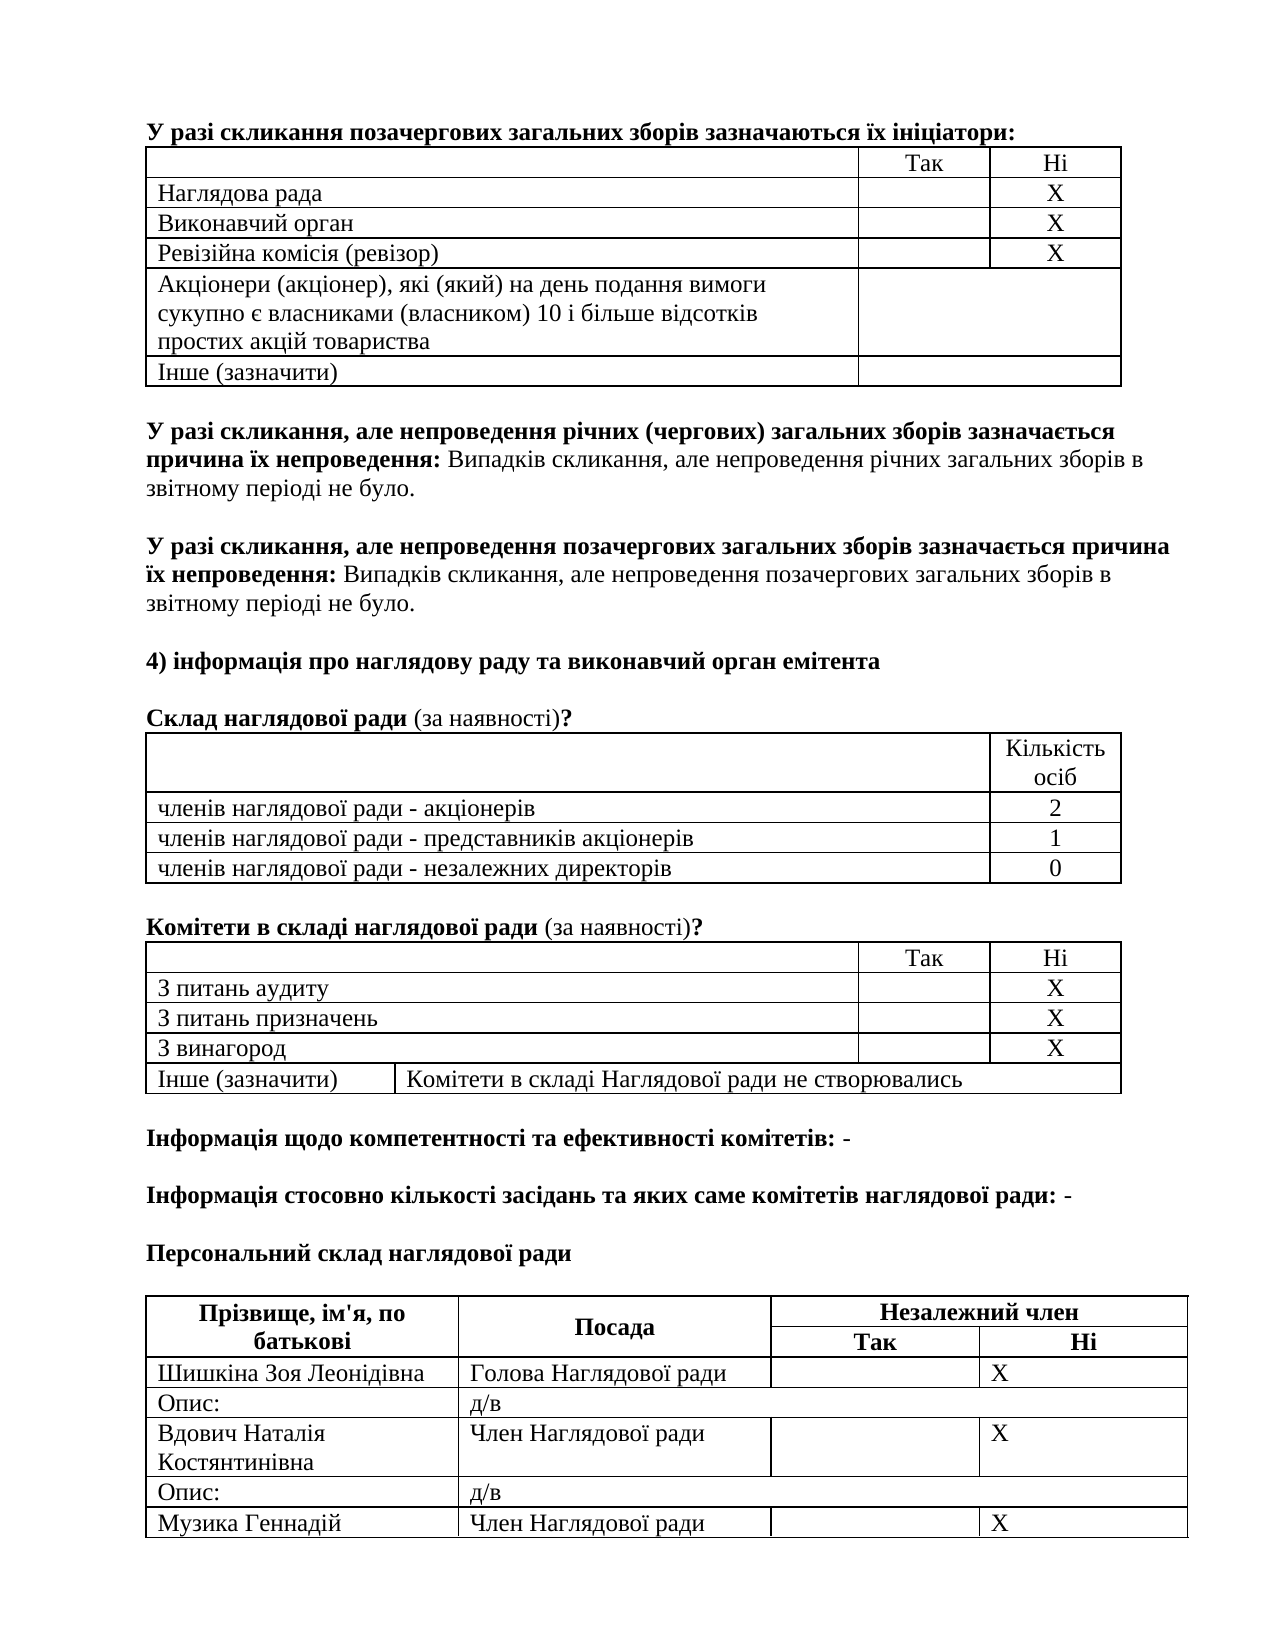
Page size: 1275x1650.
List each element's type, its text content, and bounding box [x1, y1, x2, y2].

table_cell X [991, 178, 1120, 207]
text У разі скликання позачергових загальних зборів зазначаються їх ініціатори: [146, 117, 1186, 146]
table_cell X [991, 208, 1120, 237]
table_cell членів наглядової ради - представників акціонерів [147, 823, 989, 852]
table_cell [772, 1418, 979, 1476]
table_header [147, 148, 858, 176]
table_cell Інше (зазначити) [147, 357, 858, 385]
table_header Посада [459, 1297, 770, 1356]
table_cell Ні [980, 1327, 1187, 1356]
table_cell [859, 239, 989, 267]
table_cell З винагород [147, 1034, 858, 1062]
table_cell 0 [991, 853, 1120, 882]
table_cell д/в [459, 1388, 1187, 1417]
table_cell Вдович Наталiя Костянтинiвна [147, 1418, 458, 1476]
table_header Так [859, 943, 989, 971]
table_cell X [991, 1003, 1120, 1032]
table_cell [859, 269, 1120, 355]
text 4) інформація про наглядову раду та виконавчий орган емітента [146, 646, 1186, 674]
table_cell [859, 1034, 989, 1062]
table_cell X [991, 1034, 1120, 1062]
table_cell членів наглядової ради - акціонерів [147, 793, 989, 821]
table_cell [147, 1508, 458, 1536]
table_header Ні [991, 943, 1120, 971]
table_cell З питань аудиту [147, 973, 858, 1002]
table_cell X [980, 1418, 1187, 1476]
table_cell Так [772, 1327, 979, 1356]
table_cell Ревізійна комісія (ревізор) [147, 239, 858, 267]
text У разі скликання, але непроведення позачергових загальних зборів зазначається причина їх непроведення: Випадкiв скликання, але непроведення позачергових загальних зборiв в звiтному перiодi не було. [146, 531, 1186, 617]
text Комітети в складі наглядової ради (за наявності)? [146, 912, 1186, 941]
table_header Прізвище, ім'я, по батькові [147, 1297, 458, 1356]
table_cell Інше (зазначити) [147, 1064, 394, 1093]
table_cell [859, 973, 989, 1002]
table_header [147, 734, 989, 791]
table_cell X [991, 973, 1120, 1002]
text Інформація щодо компетентності та ефективності комітетів: - [146, 1123, 1186, 1152]
text Склад наглядової ради (за наявності)? [146, 703, 1186, 732]
table_cell X [980, 1358, 1187, 1386]
table_header Незалежний член [772, 1297, 1187, 1326]
table_cell [772, 1508, 979, 1536]
table_cell [859, 357, 1120, 385]
table_cell 2 [991, 793, 1120, 821]
table_cell Комiтети в складi Наглядової ради не створювались [396, 1064, 1120, 1093]
table_header Ні [991, 148, 1120, 176]
table_header [147, 943, 858, 971]
table_cell Член Наглядової ради [459, 1418, 770, 1476]
table_header Так [859, 148, 989, 176]
table_cell [859, 1003, 989, 1032]
text У разі скликання, але непроведення річних (чергових) загальних зборів зазначається причина їх непроведення: Випадкiв скликання, але непроведення рiчних загальних зборiв в звiтному перiодi не було. [146, 416, 1186, 502]
text Інформація стосовно кількості засідань та яких саме комітетів наглядової ради: - [146, 1180, 1186, 1209]
table_cell д/в [459, 1477, 1187, 1506]
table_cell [459, 1508, 770, 1536]
table_header Кількість осіб [991, 734, 1120, 791]
table_cell Голова Наглядової ради [459, 1358, 770, 1386]
table_cell Опис: [147, 1477, 458, 1506]
table_cell [772, 1358, 979, 1386]
table_cell [859, 208, 989, 237]
table_cell Виконавчий орган [147, 208, 858, 237]
table_cell Опис: [147, 1388, 458, 1417]
table_cell 1 [991, 823, 1120, 852]
table_cell X [980, 1508, 1187, 1536]
table_cell Наглядова рада [147, 178, 858, 207]
table_cell членів наглядової ради - незалежних директорів [147, 853, 989, 882]
table_cell [859, 178, 989, 207]
table_cell Акціонери (акціонер), які (який) на день подання вимоги сукупно є власниками (власником) 10 і більше відсотків простих акцій товариства [147, 269, 858, 355]
table_cell X [991, 239, 1120, 267]
table_cell Шишкiна Зоя Леонiдiвна [147, 1358, 458, 1386]
table_cell З питань призначень [147, 1003, 858, 1032]
text Персональний склад наглядової ради [146, 1238, 1186, 1267]
